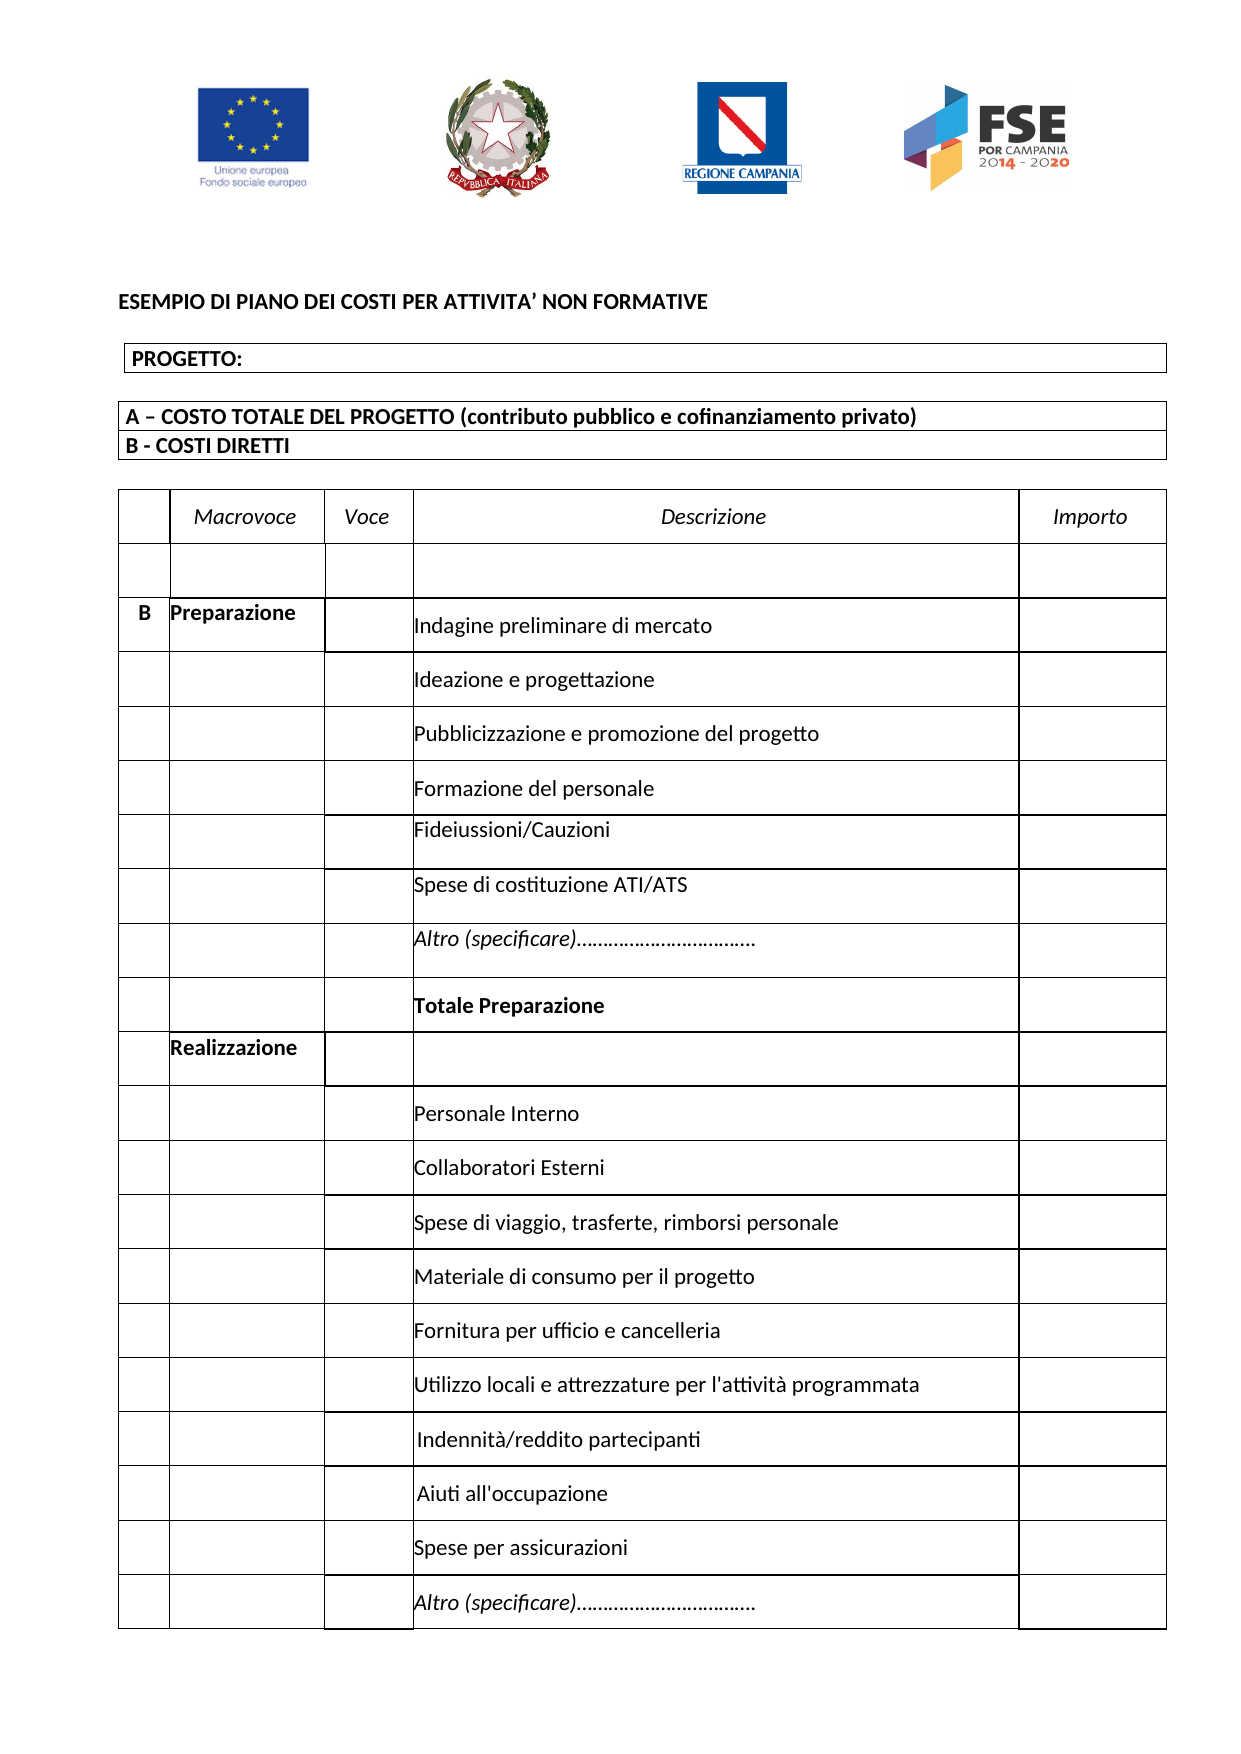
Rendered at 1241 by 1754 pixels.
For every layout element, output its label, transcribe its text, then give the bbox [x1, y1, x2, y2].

table_cell Spese per assicurazioni [414, 1521, 1018, 1574]
table_cell Personale Interno [414, 1087, 1018, 1140]
table_cell [414, 1033, 1018, 1085]
table_cell [368, 599, 413, 651]
table_cell [325, 924, 368, 977]
table_cell [368, 1196, 413, 1248]
table_cell [119, 869, 169, 923]
table_cell [119, 1358, 169, 1411]
table_cell [1020, 1521, 1166, 1574]
picture [903, 84, 1070, 192]
table_cell [1020, 870, 1166, 923]
table_cell [325, 761, 368, 814]
table_cell [368, 1141, 413, 1194]
table_cell [326, 1033, 368, 1085]
table_cell [170, 761, 324, 814]
table_cell Indagine preliminare di mercato [414, 599, 1018, 651]
table_cell [326, 599, 368, 651]
table_cell Formazione del personale [414, 761, 1018, 814]
table_cell [1020, 1413, 1166, 1465]
table_cell [119, 544, 170, 597]
table_cell [1020, 1141, 1166, 1194]
table_cell [119, 1304, 169, 1357]
table_cell Utilizzo locali e attrezzature per l'attività programmata [414, 1358, 1018, 1411]
table_cell [170, 869, 324, 923]
table_cell [119, 761, 169, 814]
table_header Importo [1020, 490, 1166, 543]
table_cell [119, 1466, 169, 1519]
table_cell [119, 978, 169, 1031]
table_cell Materiale di consumo per il progetto [414, 1250, 1018, 1302]
table_cell [325, 1304, 368, 1357]
table_cell [119, 1521, 169, 1574]
table_cell [368, 1033, 413, 1085]
table_cell [1020, 544, 1166, 597]
table_cell Fideiussioni/Cauzioni [414, 816, 1018, 868]
table_cell [170, 1086, 324, 1140]
table_cell [368, 707, 413, 760]
table_cell B - COSTI DIRETTI [119, 431, 1166, 459]
table_cell [170, 1141, 324, 1194]
table_cell Collaboratori Esterni [414, 1141, 1018, 1194]
table_header [119, 490, 169, 543]
table_cell Fornitura per ufficio e cancelleria [414, 1304, 1018, 1357]
table_cell [119, 1575, 169, 1628]
table_cell [368, 816, 413, 868]
table_cell [119, 1412, 169, 1465]
table_cell [170, 707, 324, 760]
table_cell [170, 1304, 324, 1357]
table_cell [368, 1413, 413, 1465]
table_cell [170, 815, 324, 868]
table_cell Pubblicizzazione e promozione del progetto [414, 707, 1018, 760]
picture [682, 78, 802, 198]
table_cell [1020, 1196, 1166, 1248]
table_cell [325, 1521, 368, 1574]
table_cell [1020, 599, 1166, 651]
table_cell [1020, 761, 1166, 814]
table_cell Altro (specificare)……………………………. [414, 1576, 1018, 1628]
table_header Macrovoce [171, 490, 324, 543]
table_cell Altro (specificare)……………………………. [414, 924, 1018, 977]
table_cell [119, 1086, 169, 1140]
table_cell [326, 544, 368, 597]
table_cell Spese di costituzione ATI/ATS [414, 870, 1018, 923]
table_cell [368, 1087, 413, 1140]
table_cell [1020, 978, 1166, 1031]
table_cell [368, 924, 413, 977]
table_cell [368, 1250, 413, 1302]
table_header A – COSTO TOTALE DEL PROGETTO (contributo pubblico e cofinanziamento privato) [119, 402, 1166, 430]
table_cell [1020, 1467, 1166, 1519]
table_cell [414, 544, 1018, 597]
table_cell [170, 1249, 324, 1302]
table_cell [368, 653, 413, 706]
table_cell [1020, 816, 1166, 868]
table_cell [1020, 1575, 1166, 1628]
table_cell [368, 1521, 413, 1574]
table_cell [1020, 653, 1166, 706]
table_cell [1020, 1033, 1166, 1085]
table_cell [325, 1358, 368, 1411]
table_cell [325, 1467, 368, 1519]
text ESEMPIO DI PIANO DEI COSTI PER ATTIVITA’ NON FORMATIVE [118, 287, 1122, 315]
table_cell [368, 544, 413, 597]
table_cell [368, 1467, 413, 1519]
table_cell [119, 707, 169, 760]
table_cell [1020, 707, 1166, 760]
table_cell Totale Preparazione [414, 978, 1018, 1031]
table_cell [119, 652, 169, 706]
table_cell [368, 1304, 413, 1357]
table_cell [1020, 924, 1166, 977]
table_cell [325, 653, 368, 706]
table_cell Ideazione e progettazione [414, 653, 1018, 706]
table_cell [170, 652, 324, 706]
table_cell [1020, 1250, 1166, 1302]
table_cell [119, 1032, 169, 1085]
table_cell [119, 1249, 169, 1302]
table_cell [368, 1358, 413, 1411]
table_cell [325, 978, 368, 1031]
table_cell [325, 1141, 368, 1194]
table_cell [325, 1196, 368, 1248]
table_header Descrizione [414, 490, 1018, 543]
table_cell Aiuti all'occupazione [414, 1467, 1018, 1519]
table_cell [119, 1141, 169, 1194]
table_cell [325, 816, 368, 868]
table_cell [325, 707, 368, 760]
table_cell [368, 870, 413, 923]
table_cell [325, 1087, 368, 1140]
table_cell [170, 924, 324, 977]
table_cell [368, 978, 413, 1031]
table_cell [119, 924, 169, 977]
table_cell [170, 1466, 324, 1519]
table_cell [170, 1521, 324, 1574]
table_cell [170, 1412, 324, 1465]
table_cell [170, 1195, 324, 1248]
table_cell Realizzazione [170, 1033, 324, 1085]
table_cell [368, 1576, 413, 1628]
table_cell Preparazione [170, 599, 324, 651]
table_cell Indennità/reddito partecipanti [414, 1413, 1018, 1465]
table_cell Spese di viaggio, trasferte, rimborsi personale [414, 1196, 1018, 1248]
table_cell [170, 978, 324, 1031]
table_cell [170, 1358, 324, 1411]
table_cell [1020, 1304, 1166, 1357]
table_cell [325, 870, 368, 923]
table_cell [325, 1413, 368, 1465]
table_cell [1020, 1358, 1166, 1411]
table_header PROGETTO: [125, 344, 1166, 372]
table_cell [368, 761, 413, 814]
table_cell [119, 815, 169, 868]
table_cell [171, 544, 325, 597]
table_cell B [119, 598, 169, 651]
picture [191, 81, 317, 196]
table_cell [170, 1575, 324, 1628]
table_header Voce [325, 490, 413, 543]
picture [443, 76, 553, 200]
table_cell [119, 1195, 169, 1248]
table_cell [325, 1576, 368, 1628]
table_cell [1020, 1087, 1166, 1140]
table_cell [325, 1250, 368, 1302]
